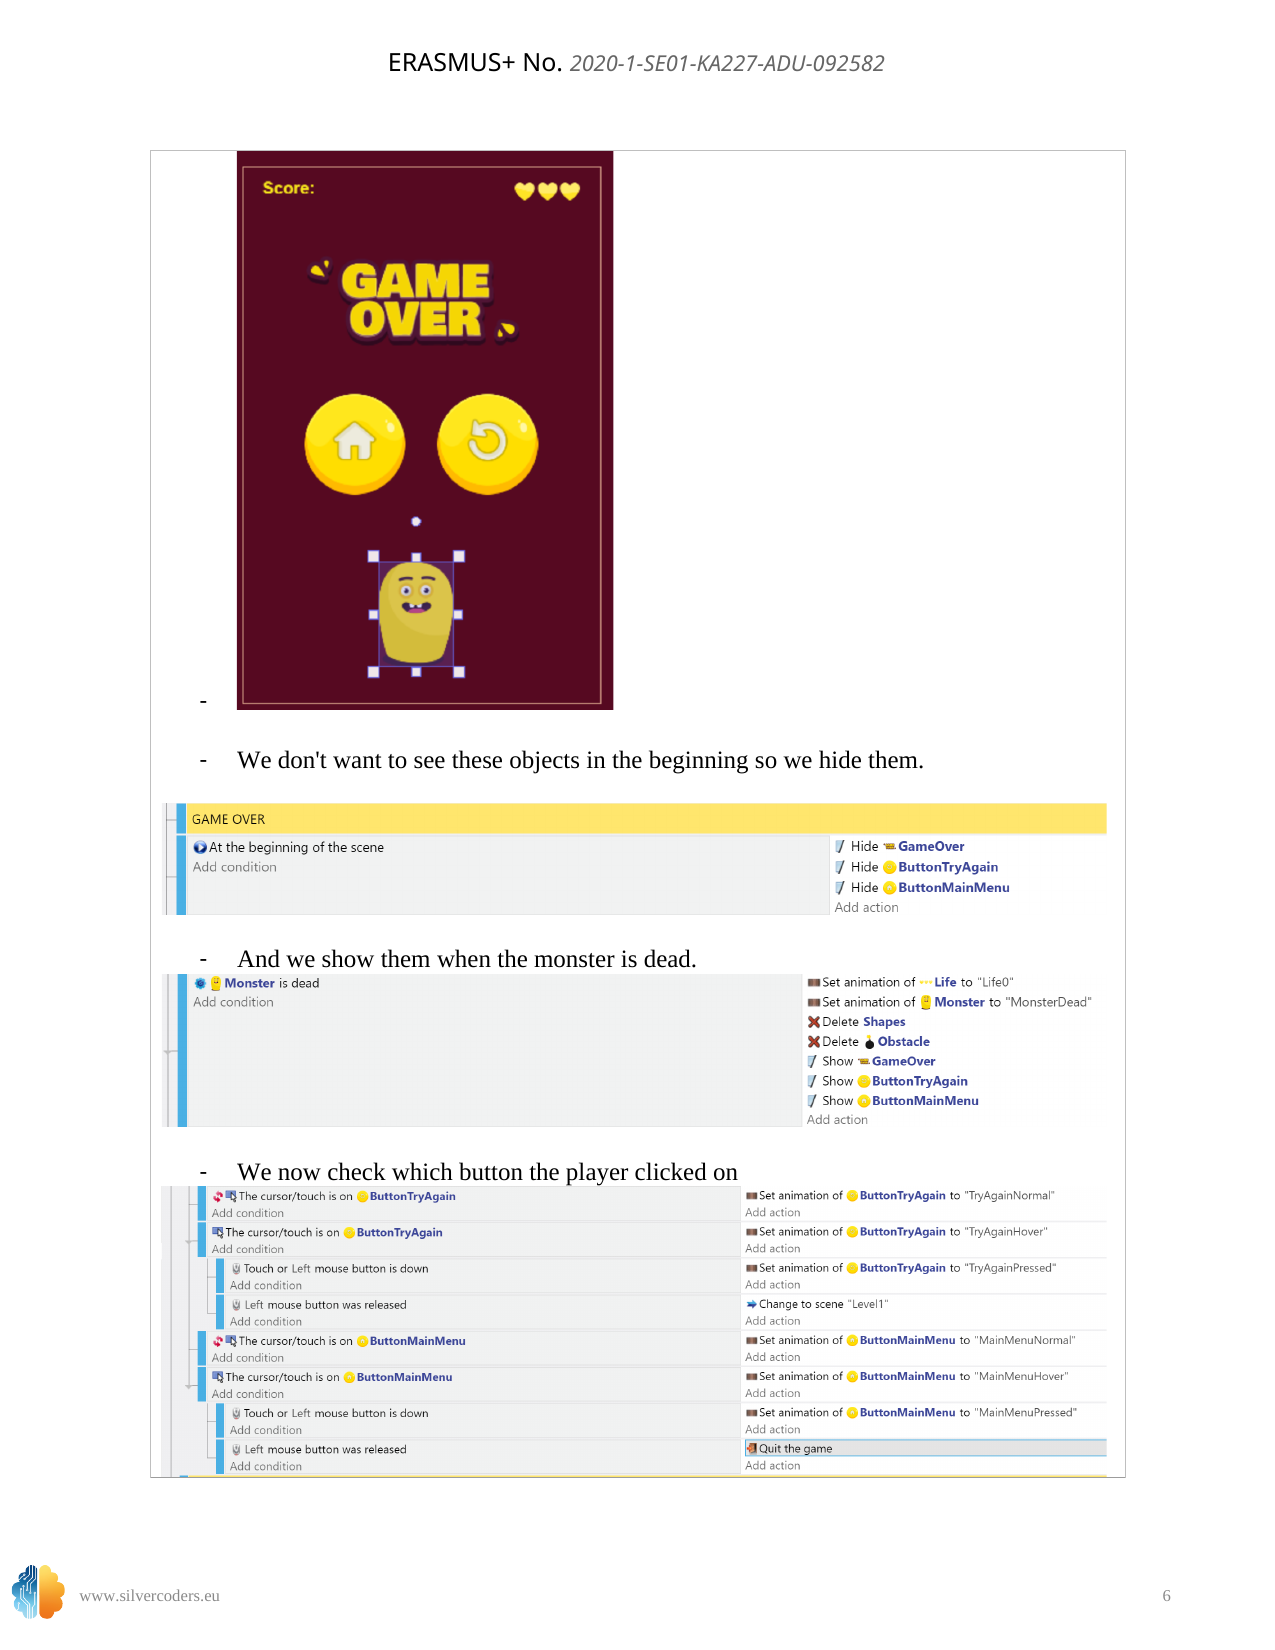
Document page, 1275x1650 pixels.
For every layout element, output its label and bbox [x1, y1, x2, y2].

picture [161, 803, 1107, 915]
picture [11, 1565, 65, 1619]
picture [161, 974, 1107, 1127]
picture [236, 151, 614, 710]
picture [161, 1186, 1107, 1477]
table_cell [151, 151, 1125, 1477]
